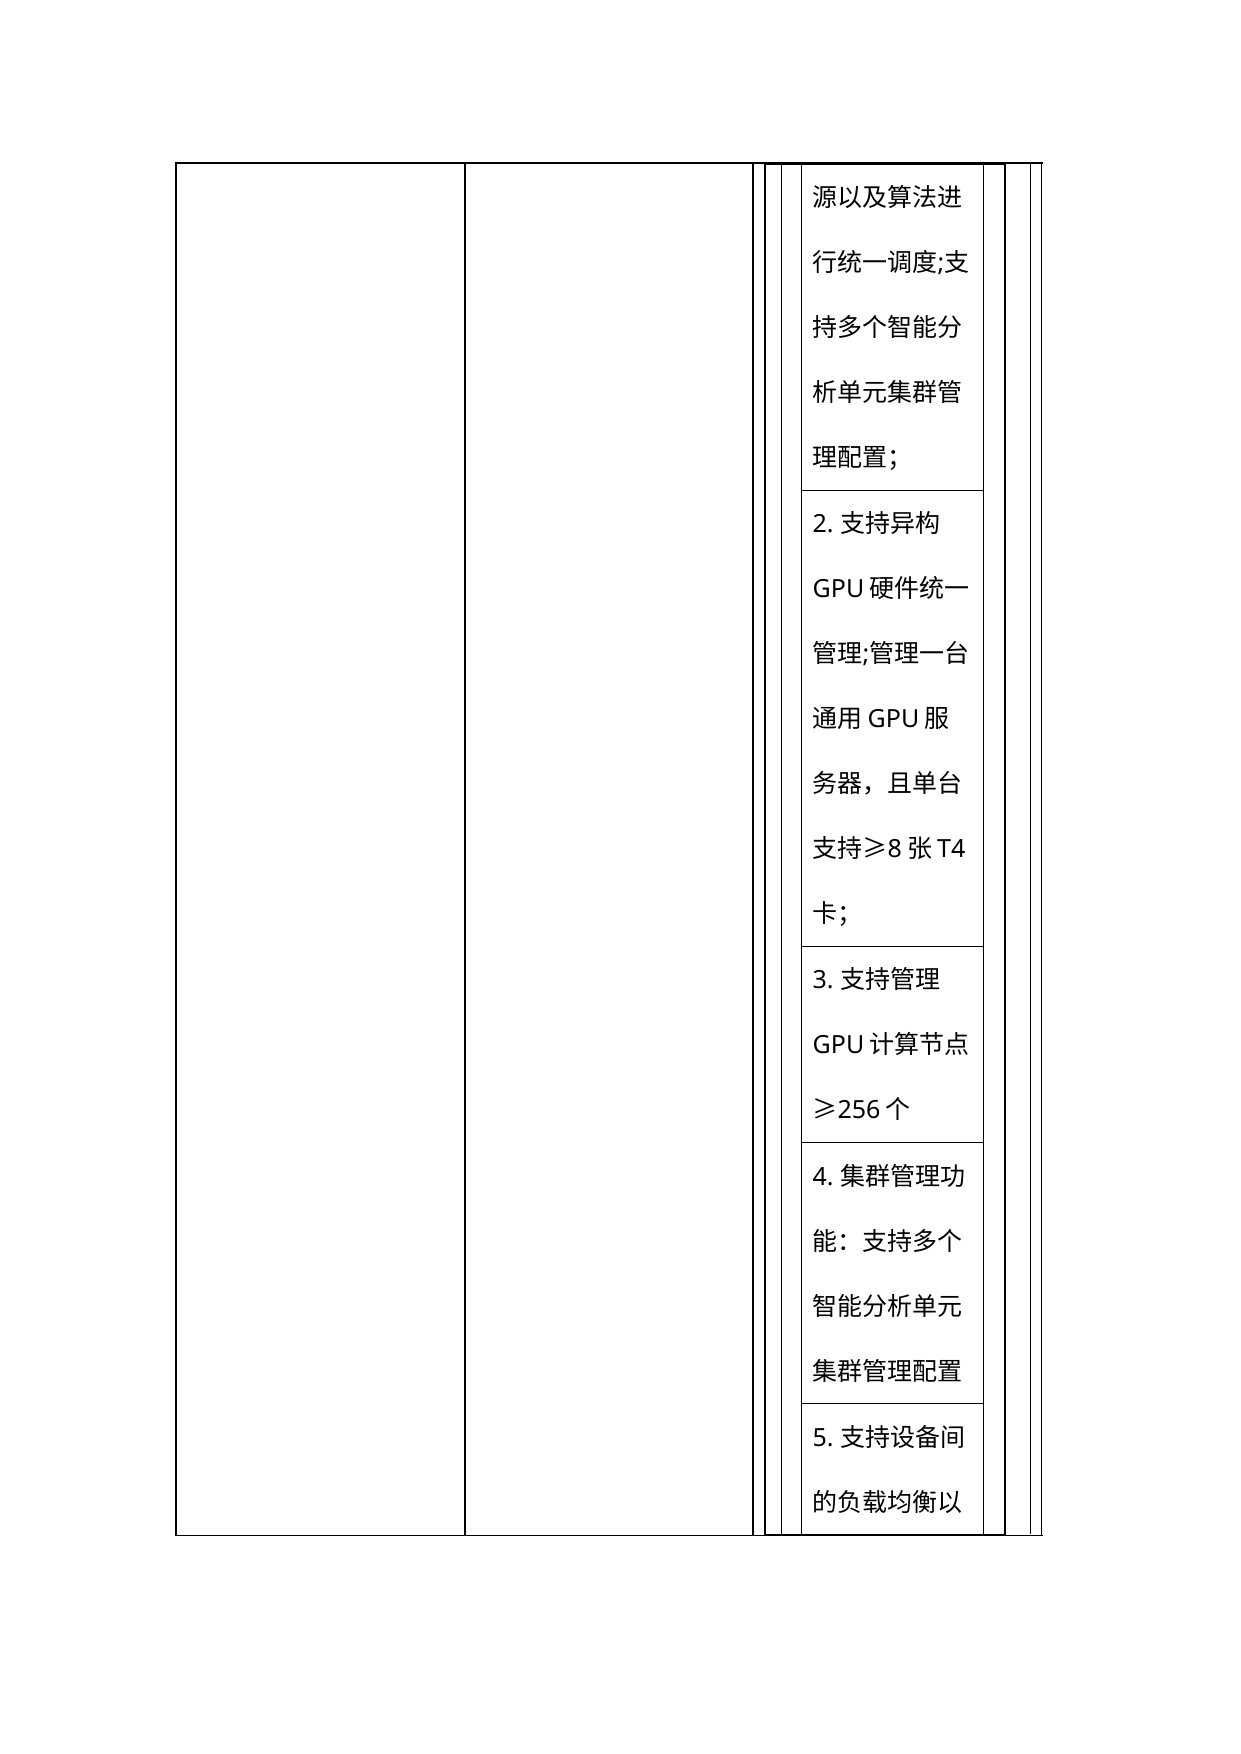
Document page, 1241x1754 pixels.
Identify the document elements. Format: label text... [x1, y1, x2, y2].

table_cell [984, 165, 1004, 1534]
table_cell ▲ [466, 164, 752, 1535]
table_cell [766, 165, 781, 1534]
table_cell [802, 1143, 983, 1403]
table_cell [802, 947, 983, 1142]
table_cell [1006, 164, 1041, 1535]
table_cell [802, 165, 983, 490]
table_cell 1 [177, 164, 464, 1535]
table_cell [782, 165, 801, 1534]
table_cell [754, 164, 764, 1535]
table_cell [802, 491, 983, 946]
table_cell [802, 1404, 983, 1534]
